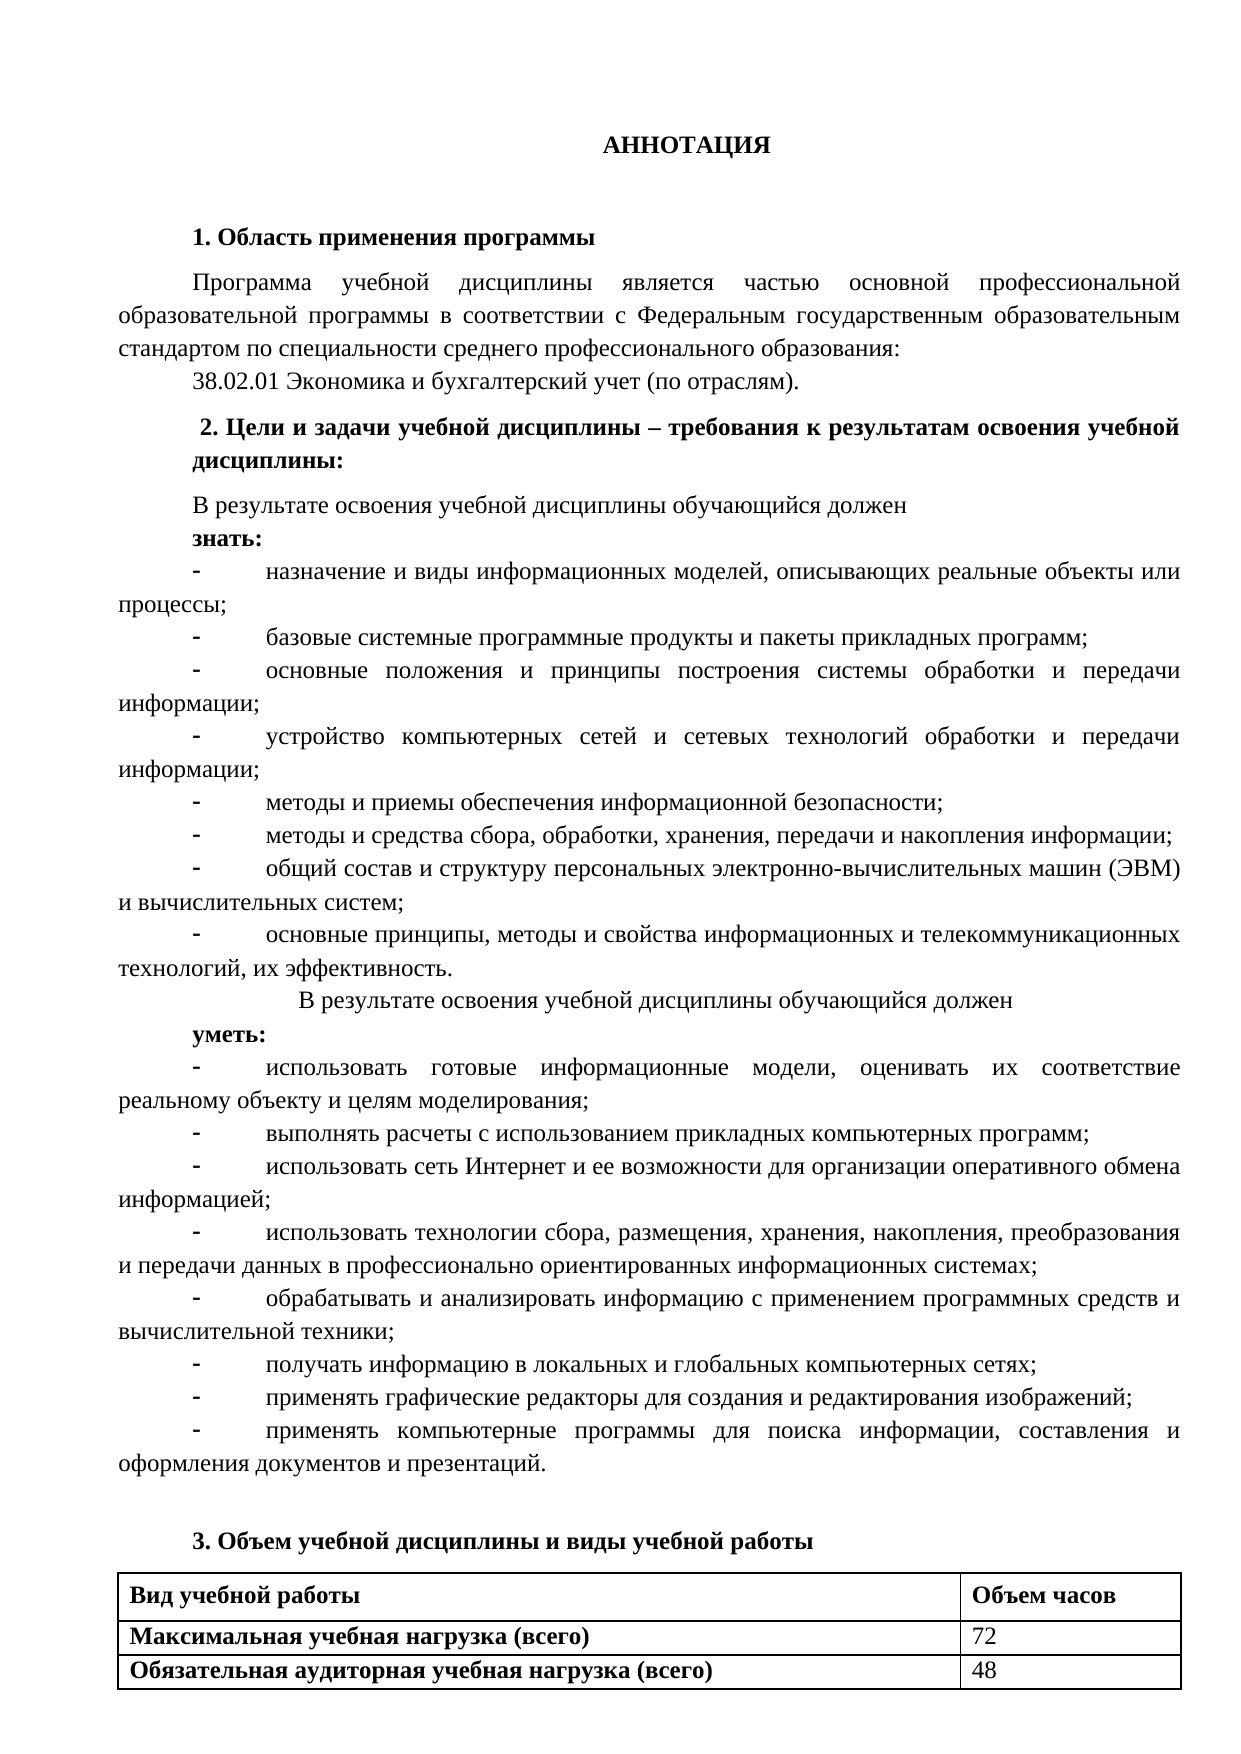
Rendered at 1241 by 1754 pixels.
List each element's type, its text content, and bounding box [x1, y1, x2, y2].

list основные принципы, методы и свойства информационных и телекоммуникационных технологий, их эффективность. [118, 919, 1181, 981]
table_cell 48 [961, 1656, 1180, 1688]
list получать информацию в локальных и глобальных компьютерных сетях; [118, 1349, 1181, 1378]
text уметь: [118, 1019, 1181, 1047]
table_cell 72 [961, 1622, 1180, 1654]
table_cell Обязательная аудиторная учебная нагрузка (всего) [119, 1656, 960, 1688]
table_header Вид учебной работы [119, 1574, 960, 1620]
table_header Объем часов [961, 1574, 1180, 1620]
list использовать сеть Интернет и ее возможности для организации оперативного обмена информацией; [118, 1151, 1181, 1212]
list применять компьютерные программы для поиска информации, составления и оформления документов и презентаций. [118, 1415, 1181, 1477]
list применять графические редакторы для создания и редактирования изображений; [118, 1382, 1181, 1411]
text Программа учебной дисциплины является частью основной профессиональной образовательной программы в соответствии с Федеральным государственным образовательным стандартом по специальности среднего профессионального образования: [118, 267, 1181, 362]
list методы и средства сбора, обработки, хранения, передачи и накопления информации; [118, 821, 1181, 849]
list общий состав и структуру персональных электронно-вычислительных машин (ЭВМ) и вычислительных систем; [118, 853, 1181, 915]
text знать: [118, 523, 1181, 552]
list основные положения и принципы построения системы обработки и передачи информации; [118, 655, 1181, 717]
list устройство компьютерных сетей и сетевых технологий обработки и передачи информации; [118, 721, 1181, 783]
table_cell Максимальная учебная нагрузка (всего) [119, 1622, 960, 1654]
text В результате освоения учебной дисциплины обучающийся должен [224, 986, 1181, 1014]
list выполнять расчеты с использованием прикладных компьютерных программ; [118, 1118, 1181, 1146]
text 2. Цели и задачи учебной дисциплины – требования к результатам освоения учебной дисциплины: [192, 412, 1181, 473]
list использовать технологии сбора, размещения, хранения, накопления, преобразования и передачи данных в профессионально ориентированных информационных системах; [118, 1217, 1181, 1278]
list базовые системные программные продукты и пакеты прикладных программ; [118, 622, 1181, 651]
list назначение и виды информационных моделей, описывающих реальные объекты или процессы; [118, 556, 1181, 618]
list обрабатывать и анализировать информацию с применением программных средств и вычислительной техники; [118, 1283, 1181, 1344]
list методы и приемы обеспечения информационной безопасности; [118, 787, 1181, 816]
list 3. Объем учебной дисциплины и виды учебной работы [118, 1526, 1181, 1555]
text В результате освоения учебной дисциплины обучающийся должен [118, 490, 1181, 519]
text 38.02.01 Экономика и бухгалтерский учет (по отраслям). [118, 366, 1181, 395]
list использовать готовые информационные модели, оценивать их соответствие реальному объекту и целям моделирования; [118, 1052, 1181, 1113]
text АННОТАЦИЯ [192, 131, 1181, 159]
text 1. Область применения программы [192, 222, 1181, 250]
